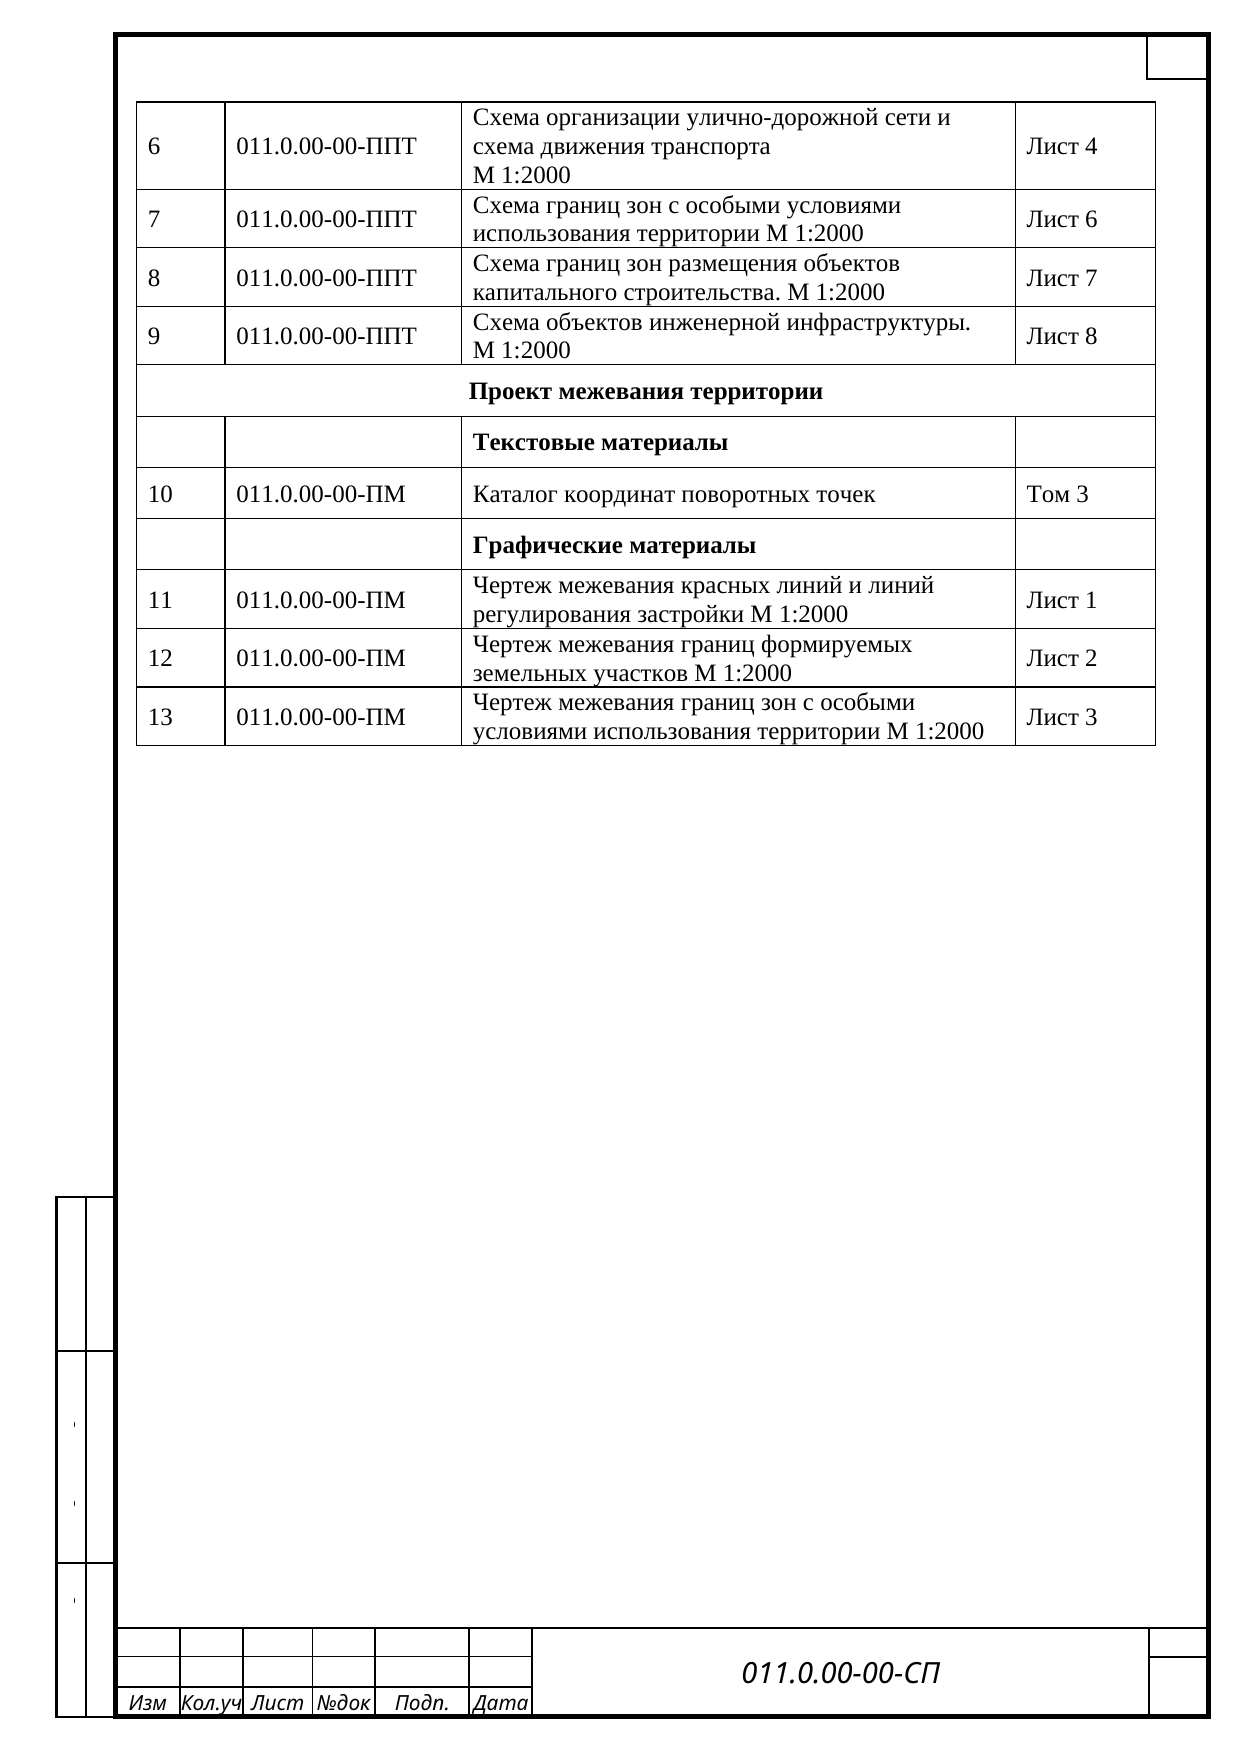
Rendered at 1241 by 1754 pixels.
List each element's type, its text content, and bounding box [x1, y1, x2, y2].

table_cell Чертеж межевания границ формируемых земельных участков М 1:2000 [462, 629, 1015, 686]
table_cell 011.0.00-00-ППТ [226, 103, 461, 189]
table_cell 13 [137, 688, 224, 745]
table_cell 7 [137, 190, 224, 247]
table_cell Лист 1 [1016, 570, 1155, 628]
table_cell 011.0.00-00-ППТ [226, 190, 461, 247]
table_cell 011.0.00-00-ППТ [226, 248, 461, 306]
table_cell Каталог координат поворотных точек [462, 468, 1015, 518]
table_cell Лист 3 [1016, 688, 1155, 745]
table_cell 011.0.00-00-ПМ [226, 570, 461, 628]
table_cell 11 [137, 570, 224, 628]
table_cell Схема границ зон размещения объектов капитального строительства. М 1:2000 [462, 248, 1015, 306]
table_cell Схема объектов инженерной инфраструктуры. М 1:2000 [462, 307, 1015, 364]
table_cell 10 [137, 468, 224, 518]
table_cell 011.0.00-00-ПМ [226, 468, 461, 518]
table_cell Текстовые материалы [462, 417, 1015, 467]
table_cell Лист 6 [1016, 190, 1155, 247]
table_cell Чертеж межевания красных линий и линий регулирования застройки М 1:2000 [462, 570, 1015, 628]
table_cell 011.0.00-00-ППТ [226, 307, 461, 364]
table_cell 011.0.00-00-ПМ [226, 688, 461, 745]
table_cell Лист 7 [1016, 248, 1155, 306]
table_cell 12 [137, 629, 224, 686]
table_cell Лист 4 [1016, 103, 1155, 189]
table_cell Чертеж межевания границ зон с особыми условиями использования территории М 1:2000 [462, 688, 1015, 745]
table_cell [226, 519, 461, 569]
table_cell Графические материалы [462, 519, 1015, 569]
table_cell Схема границ зон с особыми условиями использования территории М 1:2000 [462, 190, 1015, 247]
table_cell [462, 103, 1015, 189]
table_cell [1156, 569, 1240, 628]
table_cell 011.0.00-00-ПМ [226, 629, 461, 686]
table_cell 8 [137, 248, 224, 306]
table_cell Проект межевания территории [137, 365, 1155, 416]
table_cell Лист 2 [1016, 629, 1155, 686]
table_cell Лист 8 [1016, 307, 1155, 364]
table_cell [137, 519, 224, 569]
table_cell 6 [137, 103, 224, 189]
table_cell [1016, 519, 1155, 569]
table_cell [226, 417, 461, 467]
table_cell [1016, 417, 1155, 467]
table_cell 9 [137, 307, 224, 364]
table_cell [137, 417, 224, 467]
table_cell Том 3 [1016, 468, 1155, 518]
